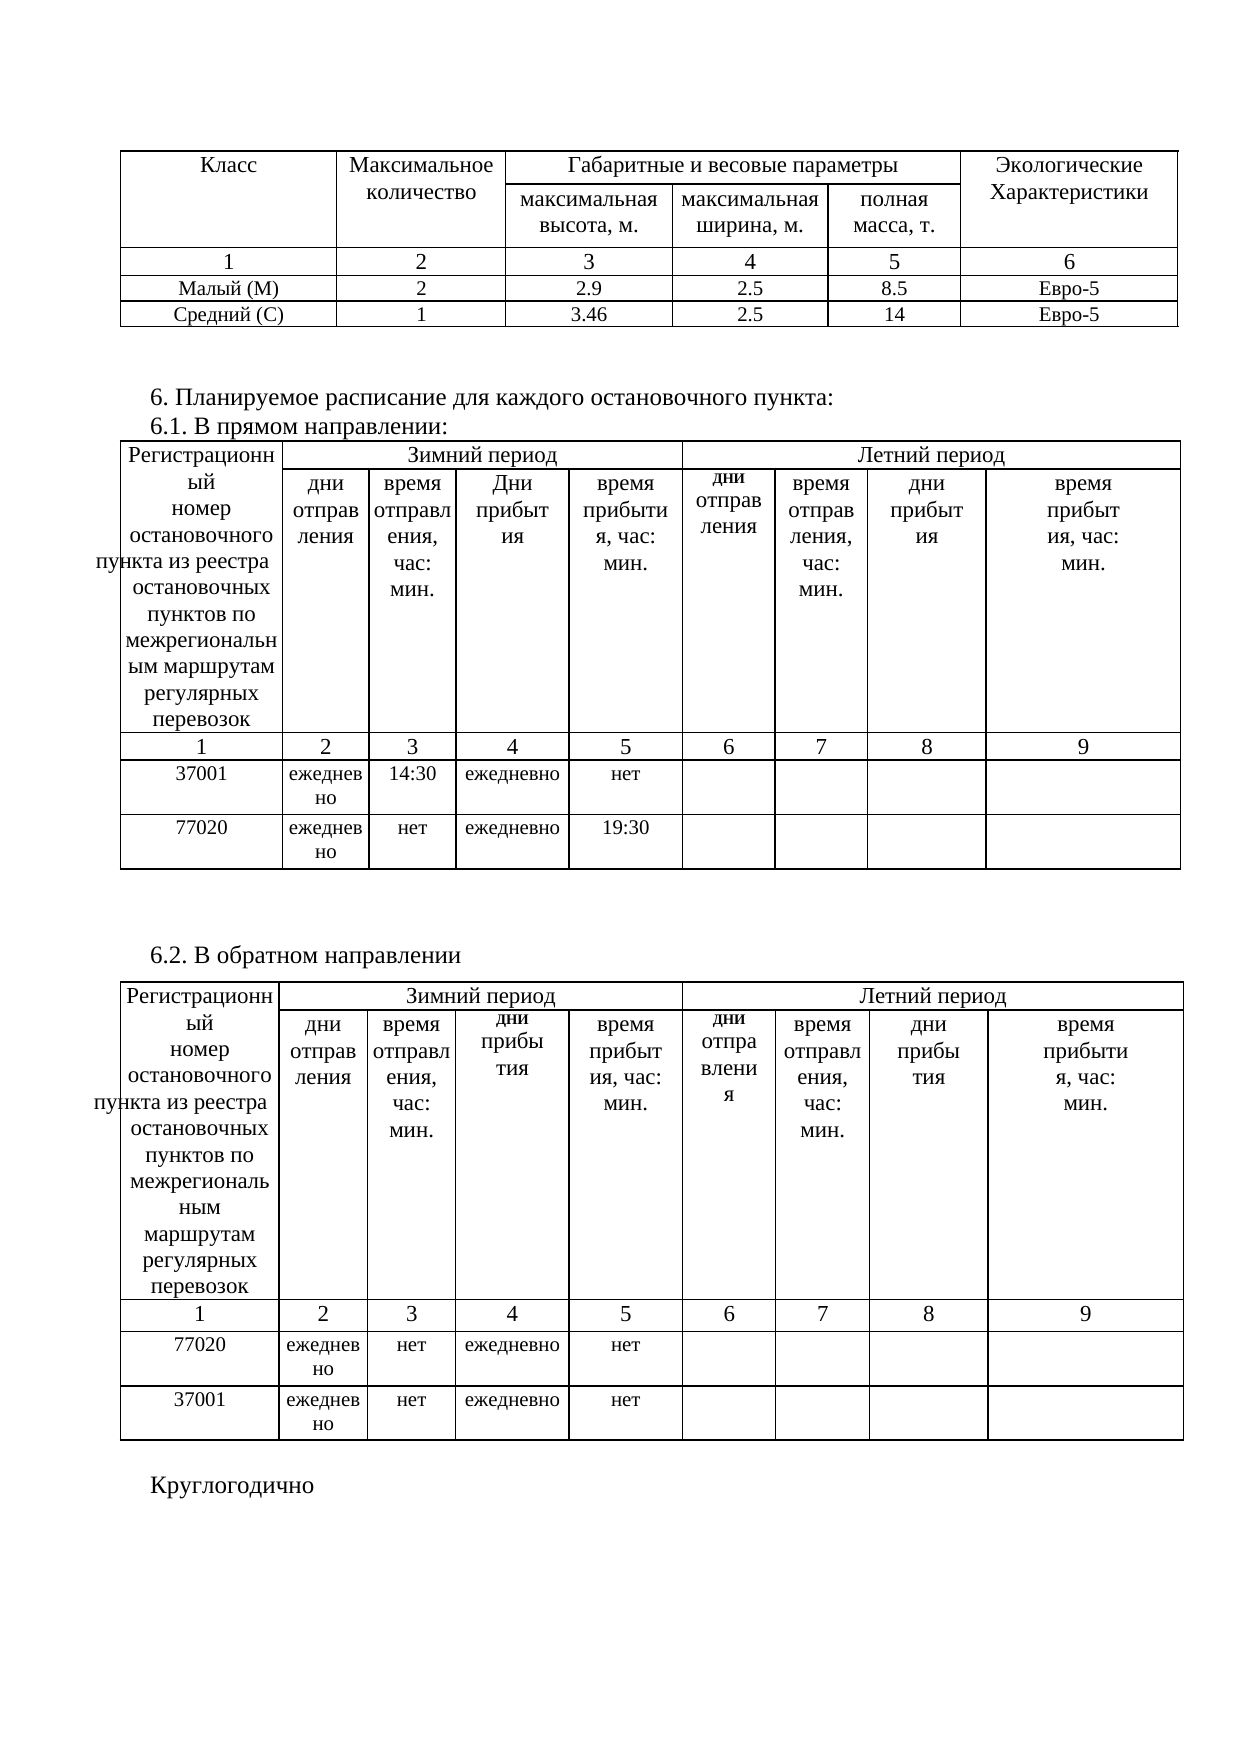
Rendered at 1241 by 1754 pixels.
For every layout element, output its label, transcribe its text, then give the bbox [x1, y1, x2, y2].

table_header Зимний период [280, 983, 682, 1009]
table_cell 2 [337, 248, 505, 274]
table_cell дни отправ ления [283, 470, 368, 731]
table_header Летний период [683, 983, 1183, 1009]
table_cell время прибыти я, час: мин. [989, 1011, 1183, 1299]
table_cell дни отправ ления [280, 1011, 367, 1299]
table_header Габаритные и весовые параметры [506, 152, 960, 183]
table_header Регистрационный номер остановочного пункта из реестра остановочных пунктов по межрегиональным маршрутам регулярных перевозок [121, 983, 278, 1299]
table_cell 4 [673, 248, 827, 274]
table_cell [987, 815, 1180, 868]
table_cell [776, 815, 867, 868]
table_cell [987, 761, 1180, 814]
table_header Класс [121, 152, 336, 247]
table_cell время отправл ения, час: мин. [370, 470, 455, 731]
text Круглогодично [150, 1470, 1090, 1498]
table_cell 7 [776, 1300, 869, 1331]
table_cell 6 [683, 1300, 775, 1331]
table_cell [776, 761, 867, 814]
table_cell 19:30 [570, 815, 682, 868]
table_header Летний период [683, 442, 1180, 468]
table_cell 1 [121, 248, 336, 274]
table_cell [989, 1387, 1183, 1439]
table_cell дни прибыт ия [868, 470, 985, 731]
table_cell полная масса, т. [829, 185, 960, 247]
table_cell [776, 1332, 869, 1385]
table_cell Евро-5 [961, 276, 1177, 300]
table_cell ДНИ прибы тия [456, 1011, 568, 1299]
table_cell [868, 815, 985, 868]
table_cell ежедневно [280, 1387, 367, 1439]
table_cell 1 [337, 302, 505, 326]
table_cell 8 [870, 1300, 987, 1331]
table_header Экологические Характеристики [961, 152, 1177, 247]
text 6.1. В прямом направлении: [150, 411, 1090, 440]
table_cell нет [368, 1332, 455, 1385]
table_cell [683, 1387, 775, 1439]
table_cell 2.9 [506, 276, 672, 300]
table_cell 3 [370, 733, 455, 759]
table_cell максимальная ширина, м. [673, 185, 827, 247]
table_cell время прибыт ия, час: мин. [570, 1011, 682, 1299]
table_cell 37001 [121, 761, 282, 814]
table_cell 4 [456, 1300, 568, 1331]
table_header Максимальное количество [337, 152, 505, 247]
table_cell 8.5 [829, 276, 960, 300]
text 6.2. В обратном направлении [150, 940, 1090, 968]
table_cell 77020 [121, 1332, 278, 1385]
table_cell 2 [337, 276, 505, 300]
table_cell 9 [989, 1300, 1183, 1331]
table_cell Дни прибыт ия [457, 470, 568, 731]
table_cell дни прибы тия [870, 1011, 987, 1299]
table_cell 2 [280, 1300, 367, 1331]
table_cell 5 [570, 1300, 682, 1331]
table_cell [776, 1387, 869, 1439]
table_cell 14:30 [370, 761, 455, 814]
table_cell 3 [506, 248, 672, 274]
table_cell 5 [570, 733, 682, 759]
table_cell [683, 1332, 775, 1385]
table_cell ежедневно [456, 1332, 568, 1385]
table_cell время прибыти я, час: мин. [570, 470, 682, 731]
table_cell 3.46 [506, 302, 672, 326]
table_cell время прибыт ия, час: мин. [987, 470, 1180, 731]
table_cell 1 [121, 1300, 278, 1331]
table_cell 2.5 [673, 302, 827, 326]
table_cell максимальная высота, м. [506, 185, 672, 247]
table_cell Малый (М) [121, 276, 336, 300]
table_cell 4 [457, 733, 568, 759]
table_cell 2 [283, 733, 368, 759]
table_cell 1 [121, 733, 282, 759]
table_cell [868, 761, 985, 814]
table_header Зимний период [283, 442, 682, 468]
table_cell 37001 [121, 1387, 278, 1439]
table_cell нет [570, 1332, 682, 1385]
table_cell 7 [776, 733, 867, 759]
table_cell ДНИ отправ ления [683, 470, 774, 731]
table_cell [683, 815, 774, 868]
table_cell 77020 [121, 815, 282, 868]
table_cell время отправ ления, час: мин. [776, 470, 867, 731]
table_cell 14 [829, 302, 960, 326]
table_header Регистрационный номер остановочного пункта из реестра остановочных пунктов по межрегиональным маршрутам регулярных перевозок [121, 442, 282, 731]
table_cell 3 [368, 1300, 455, 1331]
table_cell нет [370, 815, 455, 868]
table_cell нет [570, 761, 682, 814]
table_cell Средний (С) [121, 302, 336, 326]
table_cell ежедневно [283, 761, 368, 814]
table_cell ежедневно [457, 761, 568, 814]
table_cell время отправл ения, час: мин. [368, 1011, 455, 1299]
table_cell [989, 1332, 1183, 1385]
table_cell ежедневно [280, 1332, 367, 1385]
table_cell 9 [987, 733, 1180, 759]
table_cell 6 [683, 733, 774, 759]
table_cell 2.5 [673, 276, 827, 300]
table_cell [683, 761, 774, 814]
table_cell [870, 1387, 987, 1439]
table_cell 6 [961, 248, 1177, 274]
table_cell 5 [829, 248, 960, 274]
table_cell нет [368, 1387, 455, 1439]
table_cell ежедневно [457, 815, 568, 868]
table_cell [870, 1332, 987, 1385]
table_cell ежедневно [283, 815, 368, 868]
table_cell ДНИ отпра влени я [683, 1011, 775, 1299]
table_cell время отправл ения, час: мин. [776, 1011, 869, 1299]
table_cell ежедневно [456, 1387, 568, 1439]
table_cell 8 [868, 733, 985, 759]
text 6. Планируемое расписание для каждого остановочного пункта: [150, 382, 1090, 411]
table_cell Евро-5 [961, 302, 1177, 326]
table_cell нет [570, 1387, 682, 1439]
